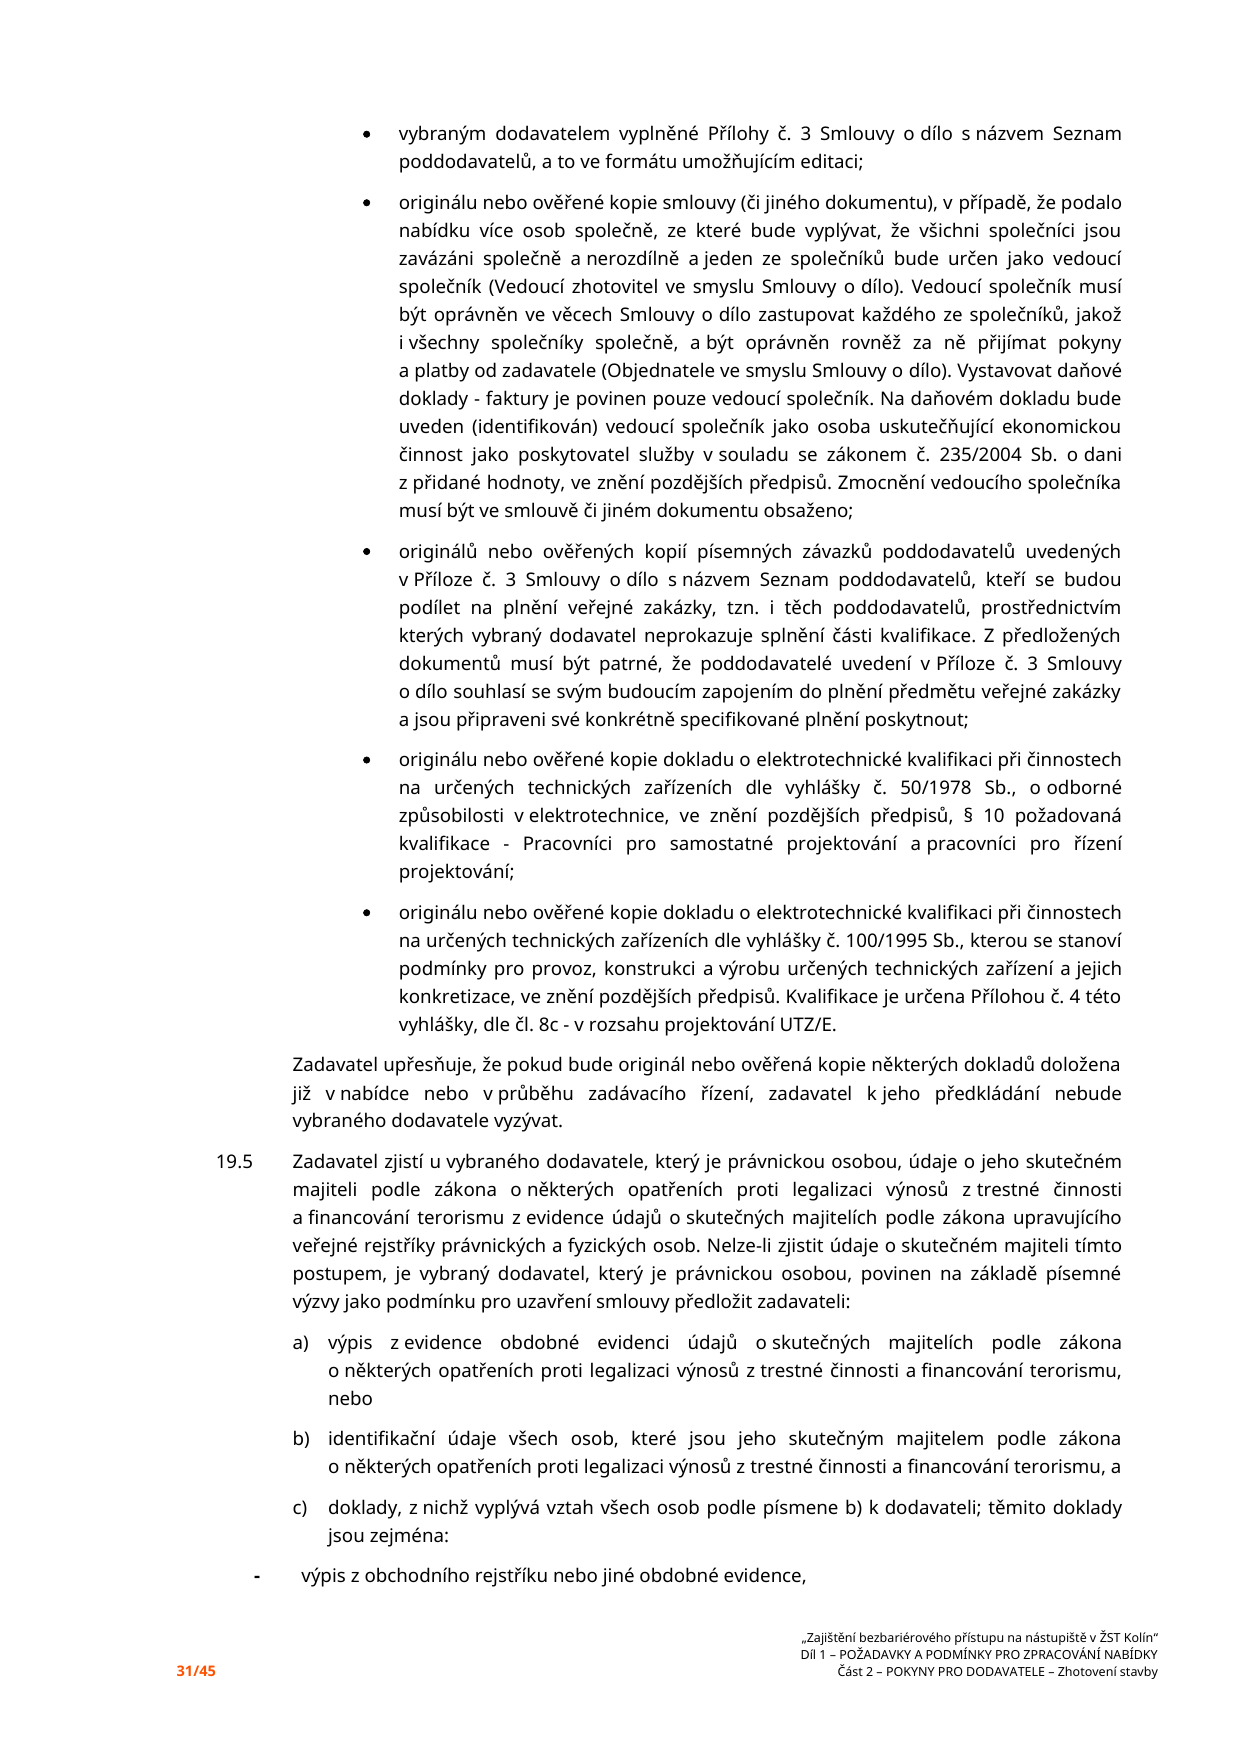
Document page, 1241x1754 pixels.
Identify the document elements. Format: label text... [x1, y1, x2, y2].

text originálu nebo ověřené kopie dokladu o elektrotechnické kvalifikaci při činnostech na určených technických zařízeních dle vyhlášky č. 100/1995 Sb., kterou se stanoví podmínky pro provoz, konstrukci a výrobu určených technických zařízení a jejich konkretizace, ve znění pozdějších předpisů. Kvalifikace je určena Přílohou č. 4 této vyhlášky, dle čl. 8c - v rozsahu projektování UTZ/E. [363, 899, 1122, 1037]
list výpis z evidence obdobné evidenci údajů o skutečných majitelích podle zákona o některých opatřeních proti legalizaci výnosů z trestné činnosti a financování terorismu, nebo [292, 1329, 1122, 1411]
text vybraným dodavatelem vyplněné Přílohy č. 3 Smlouvy o dílo s názvem Seznam poddodavatelů, a to ve formátu umožňujícím editaci; [363, 121, 1122, 174]
text originálu nebo ověřené kopie smlouvy (či jiného dokumentu), v případě, že podalo nabídku více osob společně, ze které bude vyplývat, že všichni společníci jsou zavázáni společně a nerozdílně a jeden ze společníků bude určen jako vedoucí společník (Vedoucí zhotovitel ve smyslu Smlouvy o dílo). Vedoucí společník musí být oprávněn ve věcech Smlouvy o dílo zastupovat každého ze společníků, jakož i všechny společníky společně, a být oprávněn rovněž za ně přijímat pokyny a platby od zadavatele (Objednatele ve smyslu Smlouvy o dílo). Vystavovat daňové doklady - faktury je povinen pouze vedoucí společník. Na daňovém dokladu bude uveden (identifikován) vedoucí společník jako osoba uskutečňující ekonomickou činnost jako poskytovatel služby v souladu se zákonem č. 235/2004 Sb. o dani z přidané hodnoty, ve znění pozdějších předpisů. Zmocnění vedoucího společníka musí být ve smlouvě či jiném dokumentu obsaženo; [363, 189, 1122, 523]
text doklady, z nichž vyplývá vztah všech osob podle písmene b) k dodavateli; těmito doklady jsou zejména: [292, 1494, 1122, 1548]
text Zadavatel upřesňuje, že pokud bude originál nebo ověřená kopie některých dokladů doložena již v nabídce nebo v průběhu zadávacího řízení, zadavatel k jeho předkládání nebude vybraného dodavatele vyzývat. [292, 1052, 1122, 1133]
text originálu nebo ověřené kopie dokladu o elektrotechnické kvalifikaci při činnostech na určených technických zařízeních dle vyhlášky č. 50/1978 Sb., o odborné způsobilosti v elektrotechnice, ve znění pozdějších předpisů, § 10 požadovaná kvalifikace - Pracovníci pro samostatné projektování a pracovníci pro řízení projektování; [363, 747, 1122, 884]
text identifikační údaje všech osob, které jsou jeho skutečným majitelem podle zákona o některých opatřeních proti legalizaci výnosů z trestné činnosti a financování terorismu, a [292, 1426, 1122, 1479]
text Zadavatel zjistí u vybraného dodavatele, který je právnickou osobou, údaje o jeho skutečném majiteli podle zákona o některých opatřeních proti legalizaci výnosů z trestné činnosti a financování terorismu z evidence údajů o skutečných majitelích podle zákona upravujícího veřejné rejstříky právnických a fyzických osob. Nelze-li zjistit údaje o skutečném majiteli tímto postupem, je vybraný dodavatel, který je právnickou osobou, povinen na základě písemné výzvy jako podmínku pro uzavření smlouvy předložit zadavateli: [216, 1148, 1122, 1314]
text originálů nebo ověřených kopií písemných závazků poddodavatelů uvedených v Příloze č. 3 Smlouvy o dílo s názvem Seznam poddodavatelů, kteří se budou podílet na plnění veřejné zakázky, tzn. i těch poddodavatelů, prostřednictvím kterých vybraný dodavatel neprokazuje splnění části kvalifikace. Z předložených dokumentů musí být patrné, že poddodavatelé uvedení v Příloze č. 3 Smlouvy o dílo souhlasí se svým budoucím zapojením do plnění předmětu veřejné zakázky a jsou připraveni své konkrétně specifikované plnění poskytnout; [363, 538, 1122, 732]
text výpis z obchodního rejstříku nebo jiné obdobné evidence, [254, 1563, 1122, 1588]
